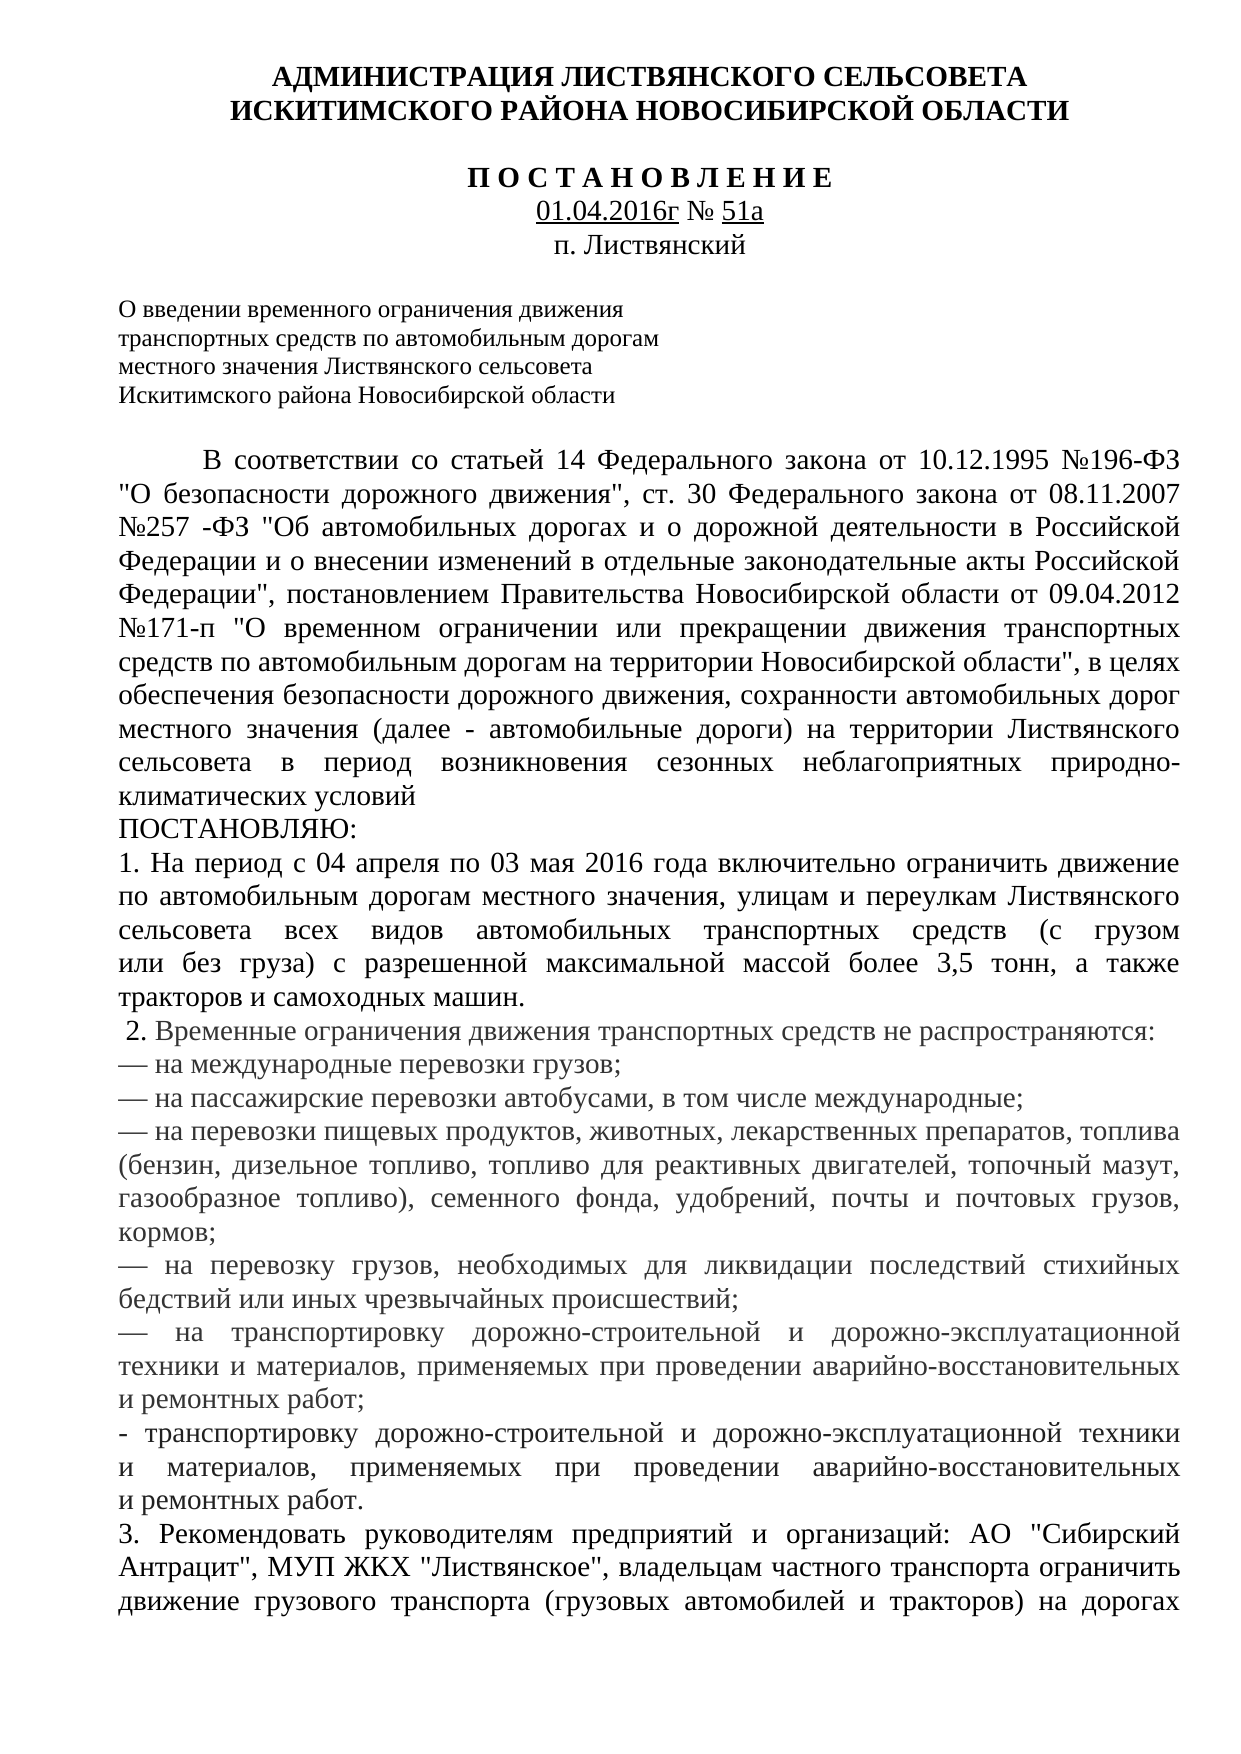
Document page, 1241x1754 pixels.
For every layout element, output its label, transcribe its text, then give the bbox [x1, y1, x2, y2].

text п. Листвянский [118, 227, 1181, 260]
text 01.04.2016г № 51а [118, 193, 1181, 227]
text — на транспортировку дорожно-строительной и дорожно-эксплуатационной техники и материалов, применяемых при проведении аварийно-восстановительных и ремонтных работ; [118, 1314, 1181, 1415]
text — на международные перевозки грузов; [118, 1046, 1181, 1080]
text — на перевозки пищевых продуктов, животных, лекарственных препаратов, топлива (бензин, дизельное топливо, топливо для реактивных двигателей, топочный мазут, газообразное топливо), семенного фонда, удобрений, почты и почтовых грузов, кормов; [118, 1113, 1181, 1247]
text транспортных средств по автомобильным дорогам [118, 323, 1181, 351]
subtitle П О С Т А Н О В Л Е Н И Е [118, 160, 1181, 193]
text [118, 1516, 1181, 1616]
text Искитимского района Новосибирской области [118, 380, 1181, 409]
text местного значения Листвянского сельсовета [118, 351, 1181, 380]
text ИСКИТИМСКОГО РАЙОНА НОВОСИБИРСКОЙ ОБЛАСТИ [118, 93, 1181, 126]
text — на пассажирские перевозки автобусами, в том числе международные; [118, 1080, 1181, 1113]
text О введении временного ограничения движения [118, 294, 1181, 323]
text В соответствии со статьей 14 Федерального закона от 10.12.1995 №196-ФЗ "О безопасности дорожного движения", ст. 30 Федерального закона от 08.11.2007 №257 -ФЗ "Об автомобильных дорогах и о дорожной деятельности в Российской Федерации и о внесении изменений в отдельные законодательные акты Российской Федерации", постановлением Правительства Новосибирской области от 09.04.2012 №171-п "О временном ограничении или прекращении движения транспортных средств по автомобильным дорогам на территории Новосибирской области", в целях обеспечения безопасности дорожного движения, сохранности автомобильных дорог местного значения (далее - автомобильные дороги) на территории Листвянского сельсовета в период возникновения сезонных неблагоприятных природно-климатических условий [118, 442, 1181, 811]
text 2. Временные ограничения движения транспортных средств не распространяются: [118, 1013, 1181, 1046]
text 1. На период с 04 апреля по 03 мая 2016 года включительно ограничить движение по автомобильным дорогам местного значения, улицам и переулкам Листвянского сельсовета всех видов автомобильных транспортных средств (с грузом или без груза) с разрешенной максимальной массой более 3,5 тонн, а также тракторов и самоходных машин. [118, 845, 1181, 1013]
text АДМИНИСТРАЦИЯ ЛИСТВЯНСКОГО СЕЛЬСОВЕТА [118, 59, 1181, 93]
text - транспортировку дорожно-строительной и дорожно-эксплуатационной техники и материалов, применяемых при проведении аварийно-восстановительных и ремонтных работ. [118, 1415, 1181, 1516]
text ПОСТАНОВЛЯЮ: [118, 811, 1181, 845]
text — на перевозку грузов, необходимых для ликвидации последствий стихийных бедствий или иных чрезвычайных происшествий; [118, 1247, 1181, 1314]
